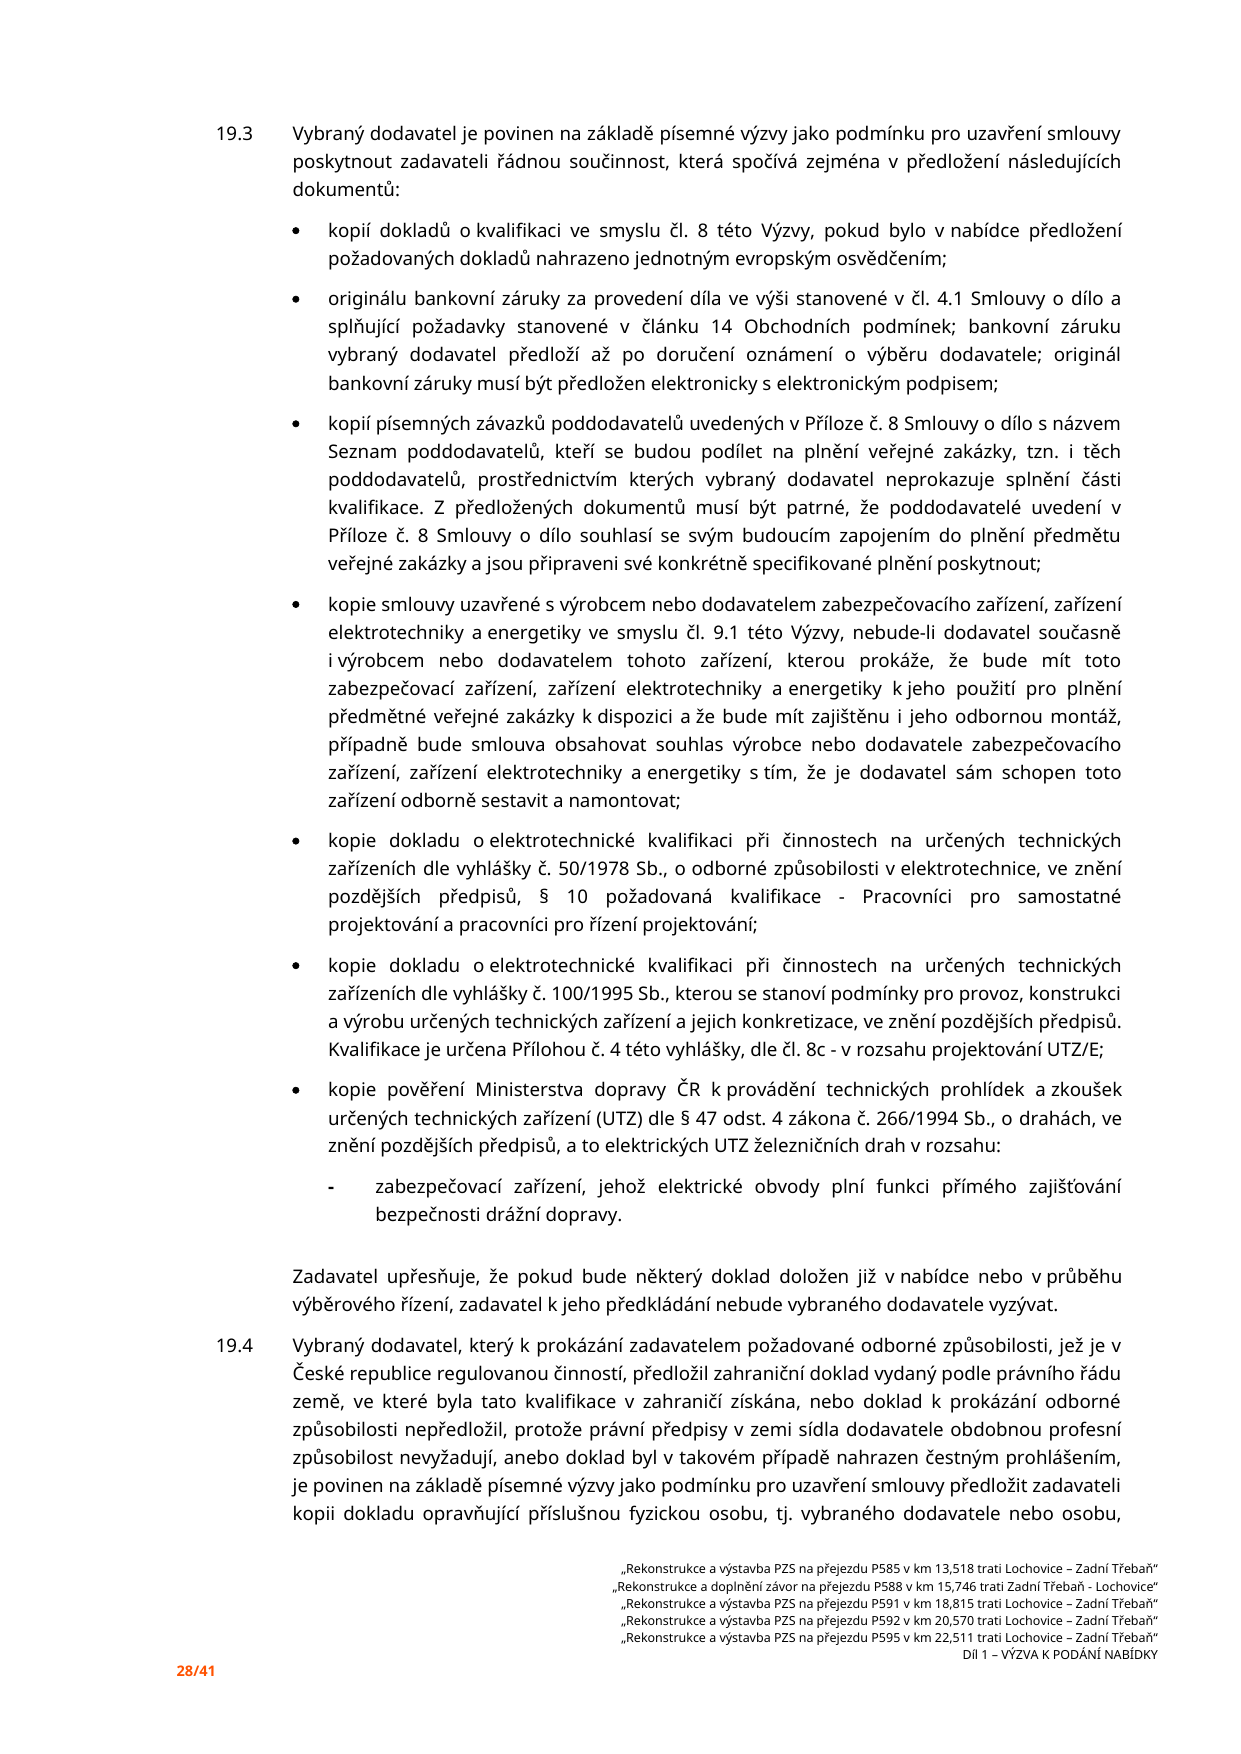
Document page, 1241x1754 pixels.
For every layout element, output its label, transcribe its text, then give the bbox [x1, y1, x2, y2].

text kopie smlouvy uzavřené s výrobcem nebo dodavatelem zabezpečovacího zařízení, zařízení elektrotechniky a energetiky ve smyslu čl. 9.1 této Výzvy, nebude-li dodavatel současně i výrobcem nebo dodavatelem tohoto zařízení, kterou prokáže, že bude mít toto zabezpečovací zařízení, zařízení elektrotechniky a energetiky k jeho použití pro plnění předmětné veřejné zakázky k dispozici a že bude mít zajištěnu i jeho odbornou montáž, případně bude smlouva obsahovat souhlas výrobce nebo dodavatele zabezpečovacího zařízení, zařízení elektrotechniky a energetiky s tím, že je dodavatel sám schopen toto zařízení odborně sestavit a namontovat; [292, 591, 1122, 813]
text Zadavatel upřesňuje, že pokud bude některý doklad doložen již v nabídce nebo v průběhu výběrového řízení, zadavatel k jeho předkládání nebude vybraného dodavatele vyzývat. [292, 1264, 1122, 1317]
text zabezpečovací zařízení, jehož elektrické obvody plní funkci přímého zajišťování bezpečnosti drážní dopravy. [328, 1173, 1122, 1227]
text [216, 1332, 1122, 1526]
text kopie dokladu o elektrotechnické kvalifikaci při činnostech na určených technických zařízeních dle vyhlášky č. 50/1978 Sb., o odborné způsobilosti v elektrotechnice, ve znění pozdějších předpisů, § 10 požadovaná kvalifikace - Pracovníci pro samostatné projektování a pracovníci pro řízení projektování; [292, 828, 1122, 937]
text originálu bankovní záruky za provedení díla ve výši stanovené v čl. 4.1 Smlouvy o dílo a splňující požadavky stanovené v článku 14 Obchodních podmínek; bankovní záruku vybraný dodavatel předloží až po doručení oznámení o výběru dodavatele; originál bankovní záruky musí být předložen elektronicky s elektronickým podpisem; [292, 286, 1122, 395]
text kopií písemných závazků poddodavatelů uvedených v Příloze č. 8 Smlouvy o dílo s názvem Seznam poddodavatelů, kteří se budou podílet na plnění veřejné zakázky, tzn. i těch poddodavatelů, prostřednictvím kterých vybraný dodavatel neprokazuje splnění části kvalifikace. Z předložených dokumentů musí být patrné, že poddodavatelé uvedení v Příloze č. 8 Smlouvy o dílo souhlasí se svým budoucím zapojením do plnění předmětu veřejné zakázky a jsou připraveni své konkrétně specifikované plnění poskytnout; [292, 410, 1122, 576]
text kopií dokladů o kvalifikaci ve smyslu čl. 8 této Výzvy, pokud bylo v nabídce předložení požadovaných dokladů nahrazeno jednotným evropským osvědčením; [292, 217, 1122, 271]
text kopie pověření Ministerstva dopravy ČR k provádění technických prohlídek a zkoušek určených technických zařízení (UTZ) dle § 47 odst. 4 zákona č. 266/1994 Sb., o drahách, ve znění pozdějších předpisů, a to elektrických UTZ železničních drah v rozsahu: [292, 1077, 1122, 1158]
text kopie dokladu o elektrotechnické kvalifikaci při činnostech na určených technických zařízeních dle vyhlášky č. 100/1995 Sb., kterou se stanoví podmínky pro provoz, konstrukci a výrobu určených technických zařízení a jejich konkretizace, ve znění pozdějších předpisů. Kvalifikace je určena Přílohou č. 4 této vyhlášky, dle čl. 8c - v rozsahu projektování UTZ/E; [292, 952, 1122, 1062]
text Vybraný dodavatel je povinen na základě písemné výzvy jako podmínku pro uzavření smlouvy poskytnout zadavateli řádnou součinnost, která spočívá zejména v předložení následujících dokumentů: [216, 121, 1122, 202]
